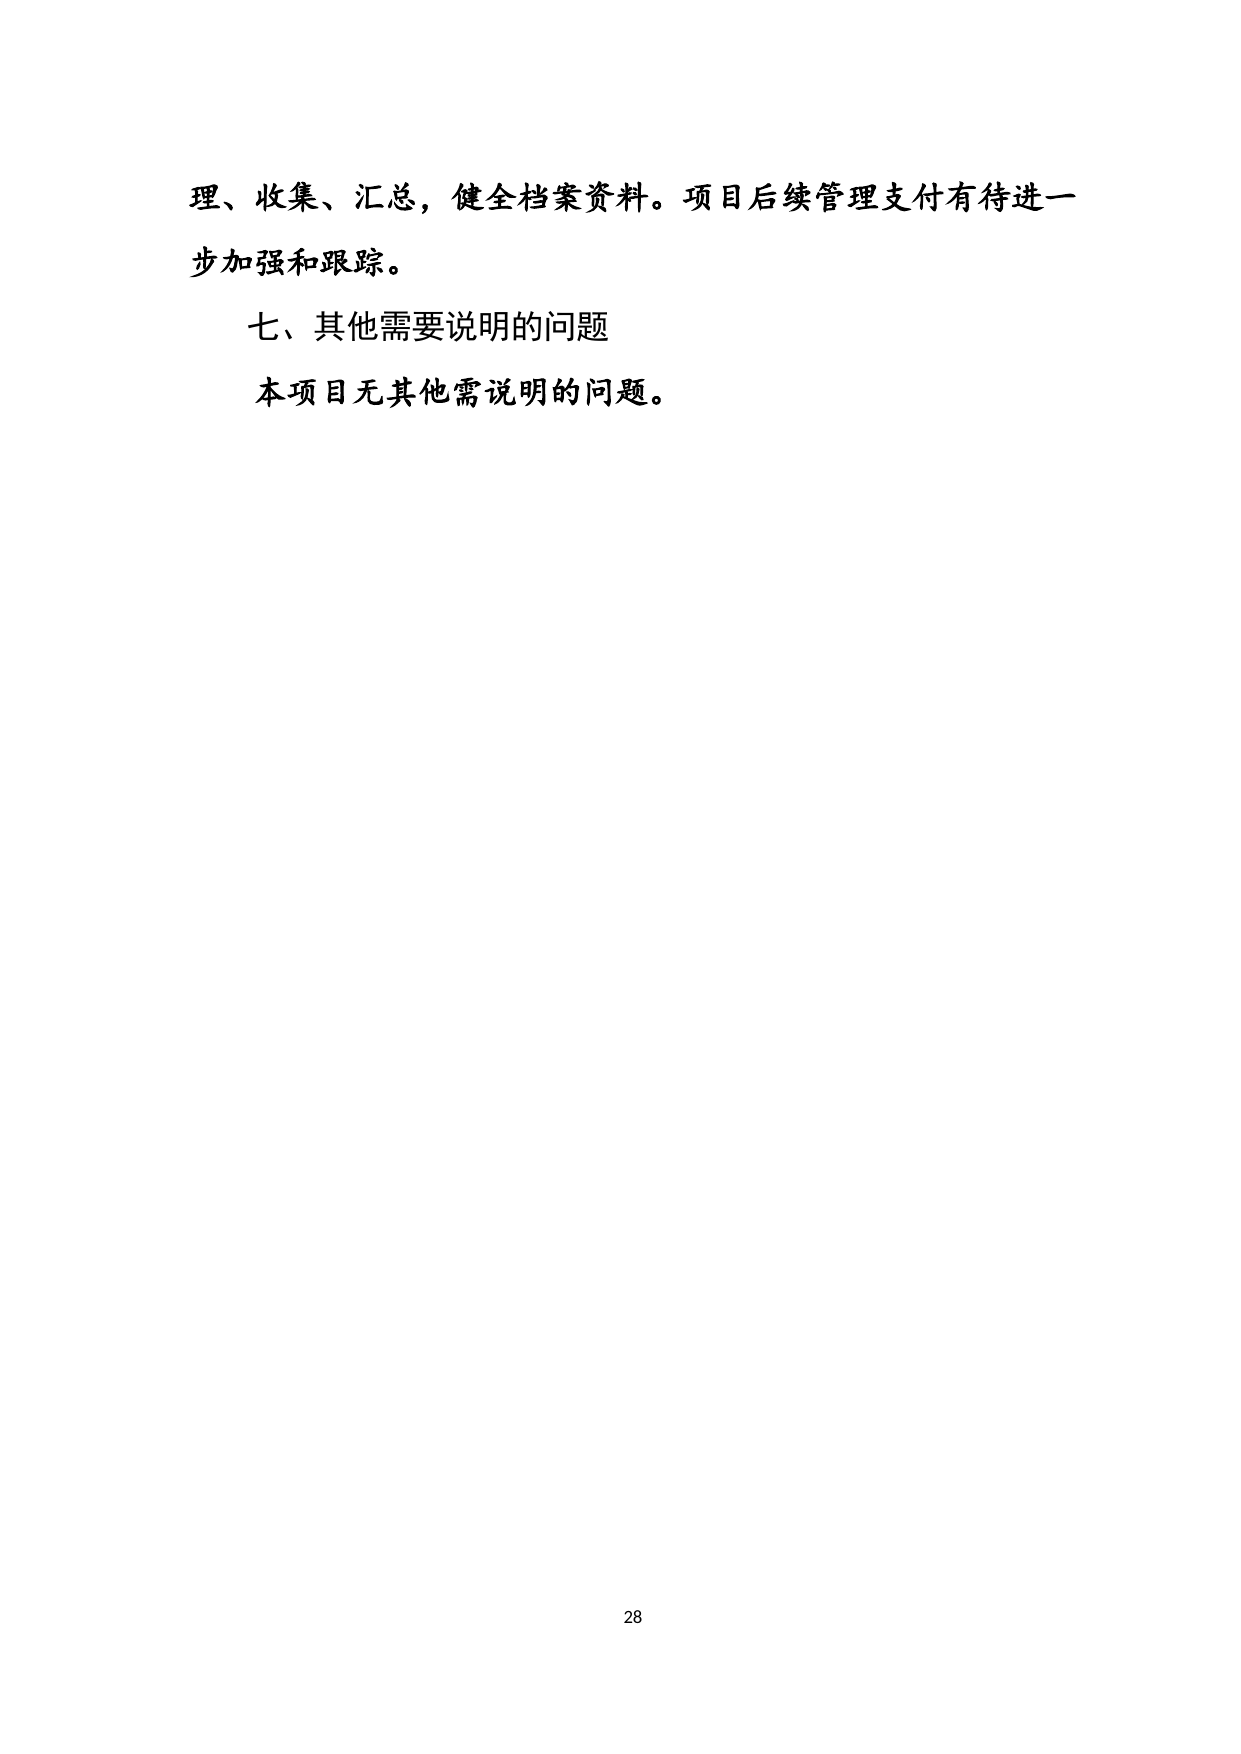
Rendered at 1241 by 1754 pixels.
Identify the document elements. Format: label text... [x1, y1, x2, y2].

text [187, 162, 1078, 292]
text 本项目无其他需说明的问题。 [187, 357, 1078, 422]
text 七、其他需要说明的问题 [187, 292, 1078, 357]
